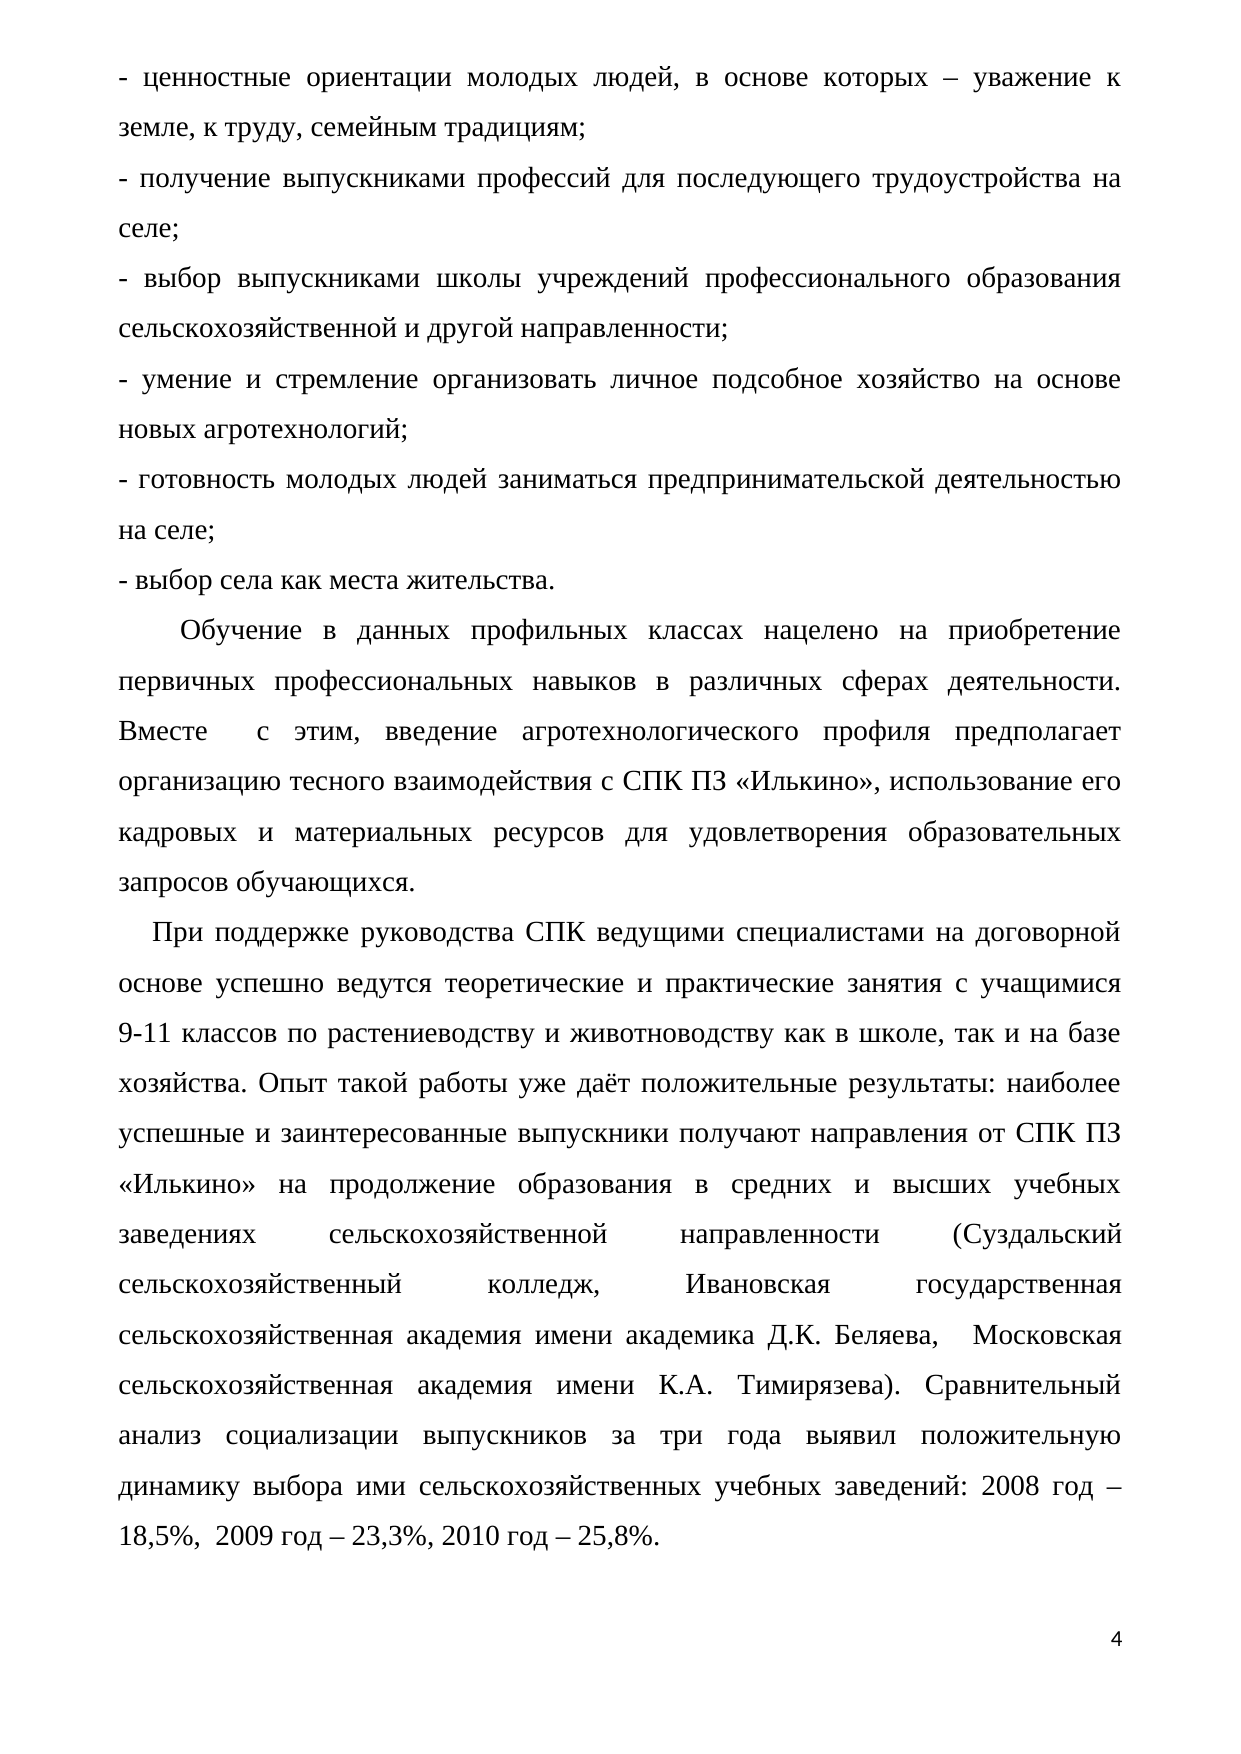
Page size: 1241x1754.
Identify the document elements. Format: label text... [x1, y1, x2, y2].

text - выбор села как места жительства. [118, 562, 1122, 596]
text - выбор выпускниками школы учреждений профессионального образования сельскохозяйственной и другой направленности; [118, 260, 1122, 344]
text Обучение в данных профильных классах нацелено на приобретение первичных профессиональных навыков в различных сферах деятельности. Вместе с этим, введение агротехнологического профиля предполагает организацию тесного взаимодействия с СПК ПЗ «Илькино», использование его кадровых и материальных ресурсов для удовлетворения образовательных запросов обучающихся. [118, 612, 1122, 898]
text - получение выпускниками профессий для последующего трудоустройства на селе; [118, 160, 1122, 243]
text При поддержке руководства СПК ведущими специалистами на договорной основе успешно ведутся теоретические и практические занятия с учащимися 9-11 классов по растениеводству и животноводству как в школе, так и на базе хозяйства. Опыт такой работы уже даёт положительные результаты: наиболее успешные и заинтересованные выпускники получают направления от СПК ПЗ «Илькино» на продолжение образования в средних и высших учебных заведениях сельскохозяйственной направленности (Суздальский сельскохозяйственный колледж, Ивановская государственная сельскохозяйственная академия имени академика Д.К. Беляева, Московская сельскохозяйственная академия имени К.А. Тимирязева). Сравнительный анализ социализации выпускников за три года выявил положительную динамику выбора ими сельскохозяйственных учебных заведений: 2008 год – 18,5%, 2009 год – 23,3%, 2010 год – 25,8%. [118, 914, 1122, 1552]
text - умение и стремление организовать личное подсобное хозяйство на основе новых агротехнологий; [118, 361, 1122, 445]
text - готовность молодых людей заниматься предпринимательской деятельностью на селе; [118, 462, 1122, 545]
text - ценностные ориентации молодых людей, в основе которых – уважение к земле, к труду, семейным традициям; [118, 59, 1122, 143]
